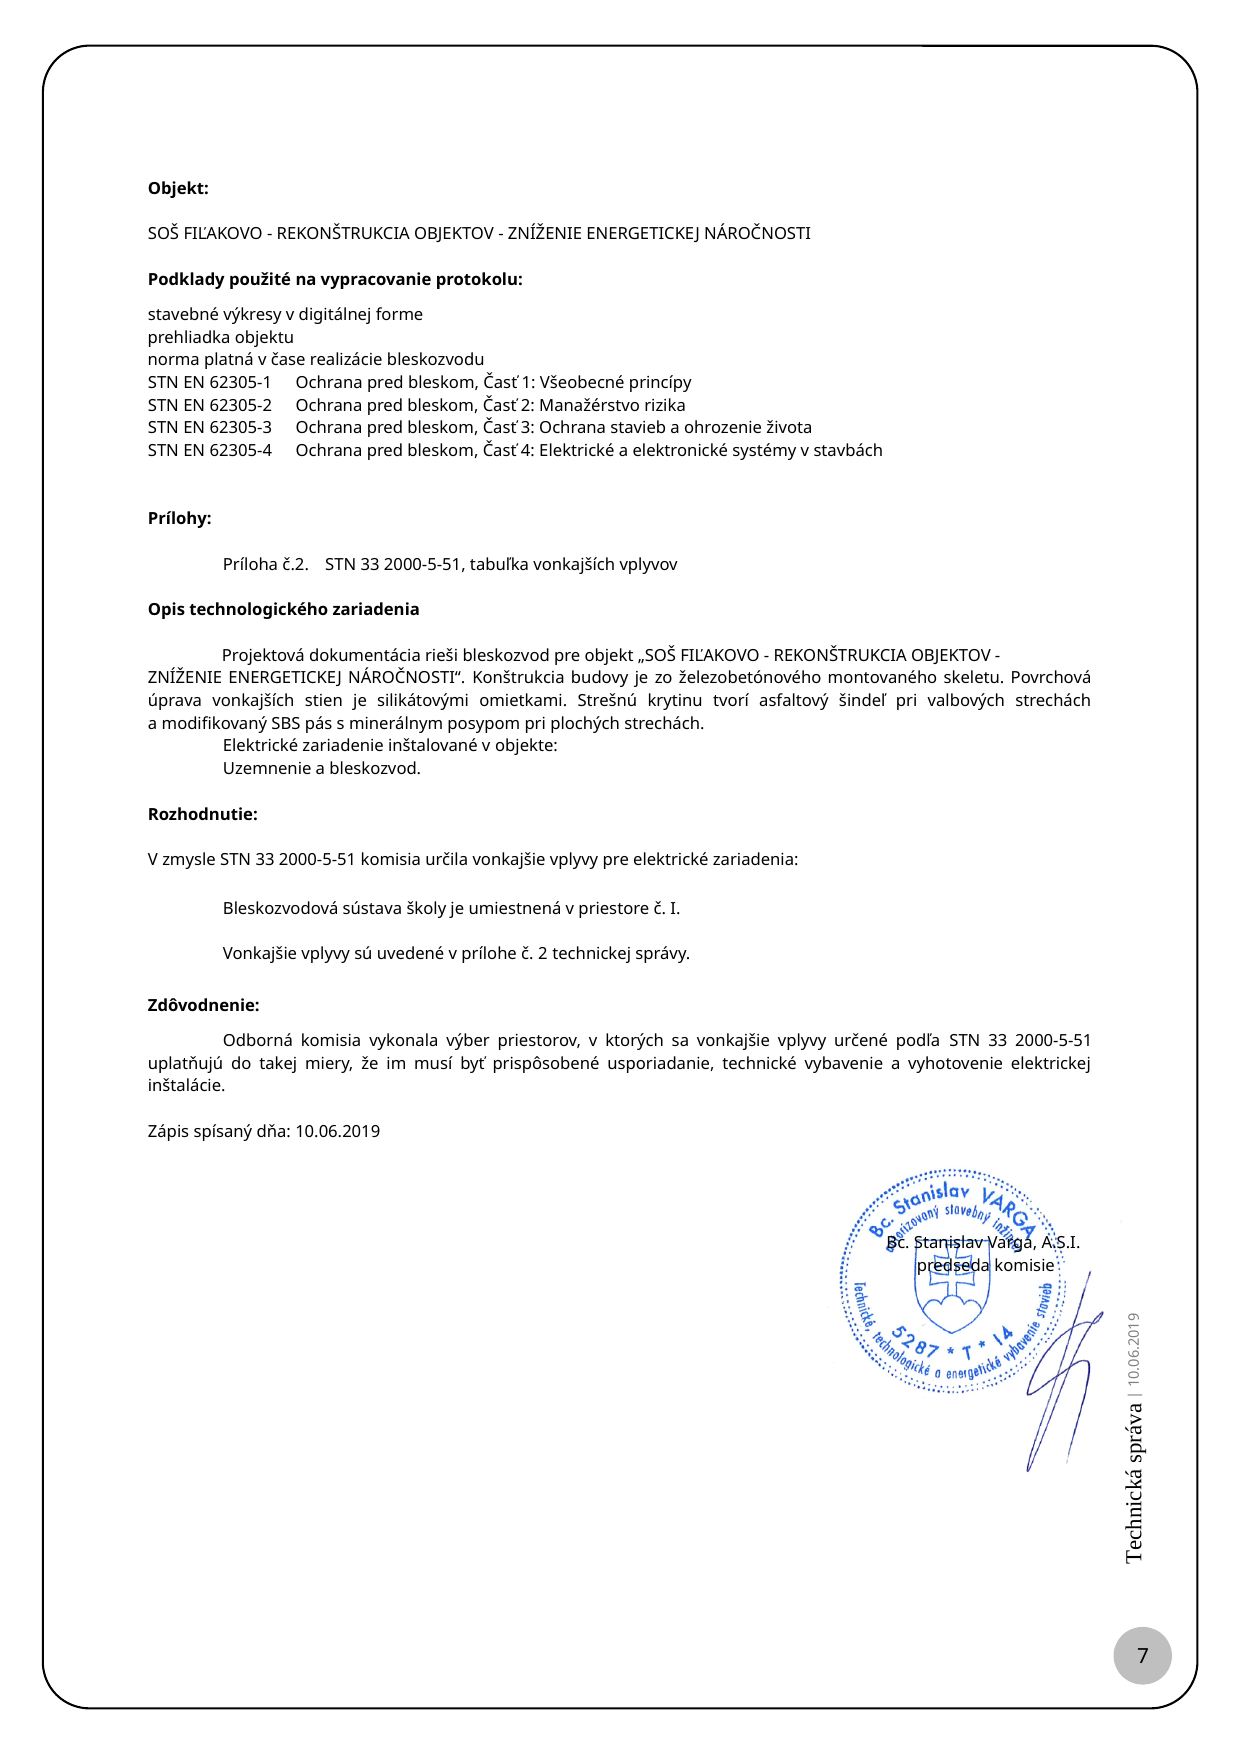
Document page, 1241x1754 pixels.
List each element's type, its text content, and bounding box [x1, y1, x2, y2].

text Odborná komisia vykonala výber priestorov, v ktorých sa vonkajšie vplyvy určené podľa STN 33 2000-5-51 uplatňujú do takej miery, že im musí byť prispôsobené usporiadanie, technické vybavenie a vyhotovenie elektrickej inštalácie. [148, 1029, 1092, 1097]
text SOŠ FIĽAKOVO - REKONŠTRUKCIA OBJEKTOV - ZNÍŽENIE ENERGETICKEJ NÁROČNOSTI [148, 222, 1092, 244]
picture [814, 1164, 1122, 1474]
text Zápis spísaný dňa: 10.06.2019 [148, 1119, 1092, 1142]
text Uzemnenie a bleskozvod. [148, 757, 1092, 779]
text stavebné výkresy v digitálnej forme [148, 302, 1092, 325]
text STN EN 62305-3 Ochrana pred bleskom, Časť 3: Ochrana stavieb a ohrozenie života [148, 416, 1092, 439]
text Príloha č.2. STN 33 2000-5-51, tabuľka vonkajších vplyvov [148, 552, 1092, 575]
text Elektrické zariadenie inštalované v objekte: [148, 734, 1092, 757]
text STN EN 62305-4 Ochrana pred bleskom, Časť 4: Elektrické a elektronické systémy v stavbách [148, 439, 1092, 461]
text Podklady použité na vypracovanie protokolu: [148, 267, 1092, 290]
text Vonkajšie vplyvy sú uvedené v prílohe č. 2 technickej správy. [148, 942, 1092, 965]
text norma platná v čase realizácie bleskozvodu [147, 348, 1092, 371]
text prehliadka objektu [147, 325, 1092, 348]
text Bc. Stanislav Varga, A.S.I. [148, 1231, 1092, 1254]
text Bleskozvodová sústava školy je umiestnená v priestore č. I. [148, 897, 1092, 919]
text STN EN 62305-2 Ochrana pred bleskom, Časť 2: Manažérstvo rizika [148, 393, 1092, 416]
text STN EN 62305-1 Ochrana pred bleskom, Časť 1: Všeobecné princípy [148, 371, 1092, 393]
text ZNÍŽENIE ENERGETICKEJ NÁROČNOSTI“. Konštrukcia budovy je zo železobetónového montovaného skeletu. Povrchová úprava vonkajších stien je silikátovými omietkami. Strešnú krytinu tvorí asfaltový šindeľ pri valbových strechách a modifikovaný SBS pás s minerálnym posypom pri plochých strechách. [148, 666, 1092, 734]
text Objekt: [148, 176, 1092, 199]
text Projektová dokumentácia rieši bleskozvod pre objekt „SOŠ FIĽAKOVO - REKONŠTRUKCIA OBJEKTOV - [148, 643, 1092, 666]
text V zmysle STN 33 2000-5-51 komisia určila vonkajšie vplyvy pre elektrické zariadenia: [148, 847, 1092, 870]
text Prílohy: [148, 507, 1092, 529]
text predseda komisie [148, 1254, 1092, 1277]
text Rozhodnutie: [148, 802, 1092, 825]
text Opis technologického zariadenia [148, 598, 1092, 620]
text Zdôvodnenie: [148, 993, 1092, 1016]
